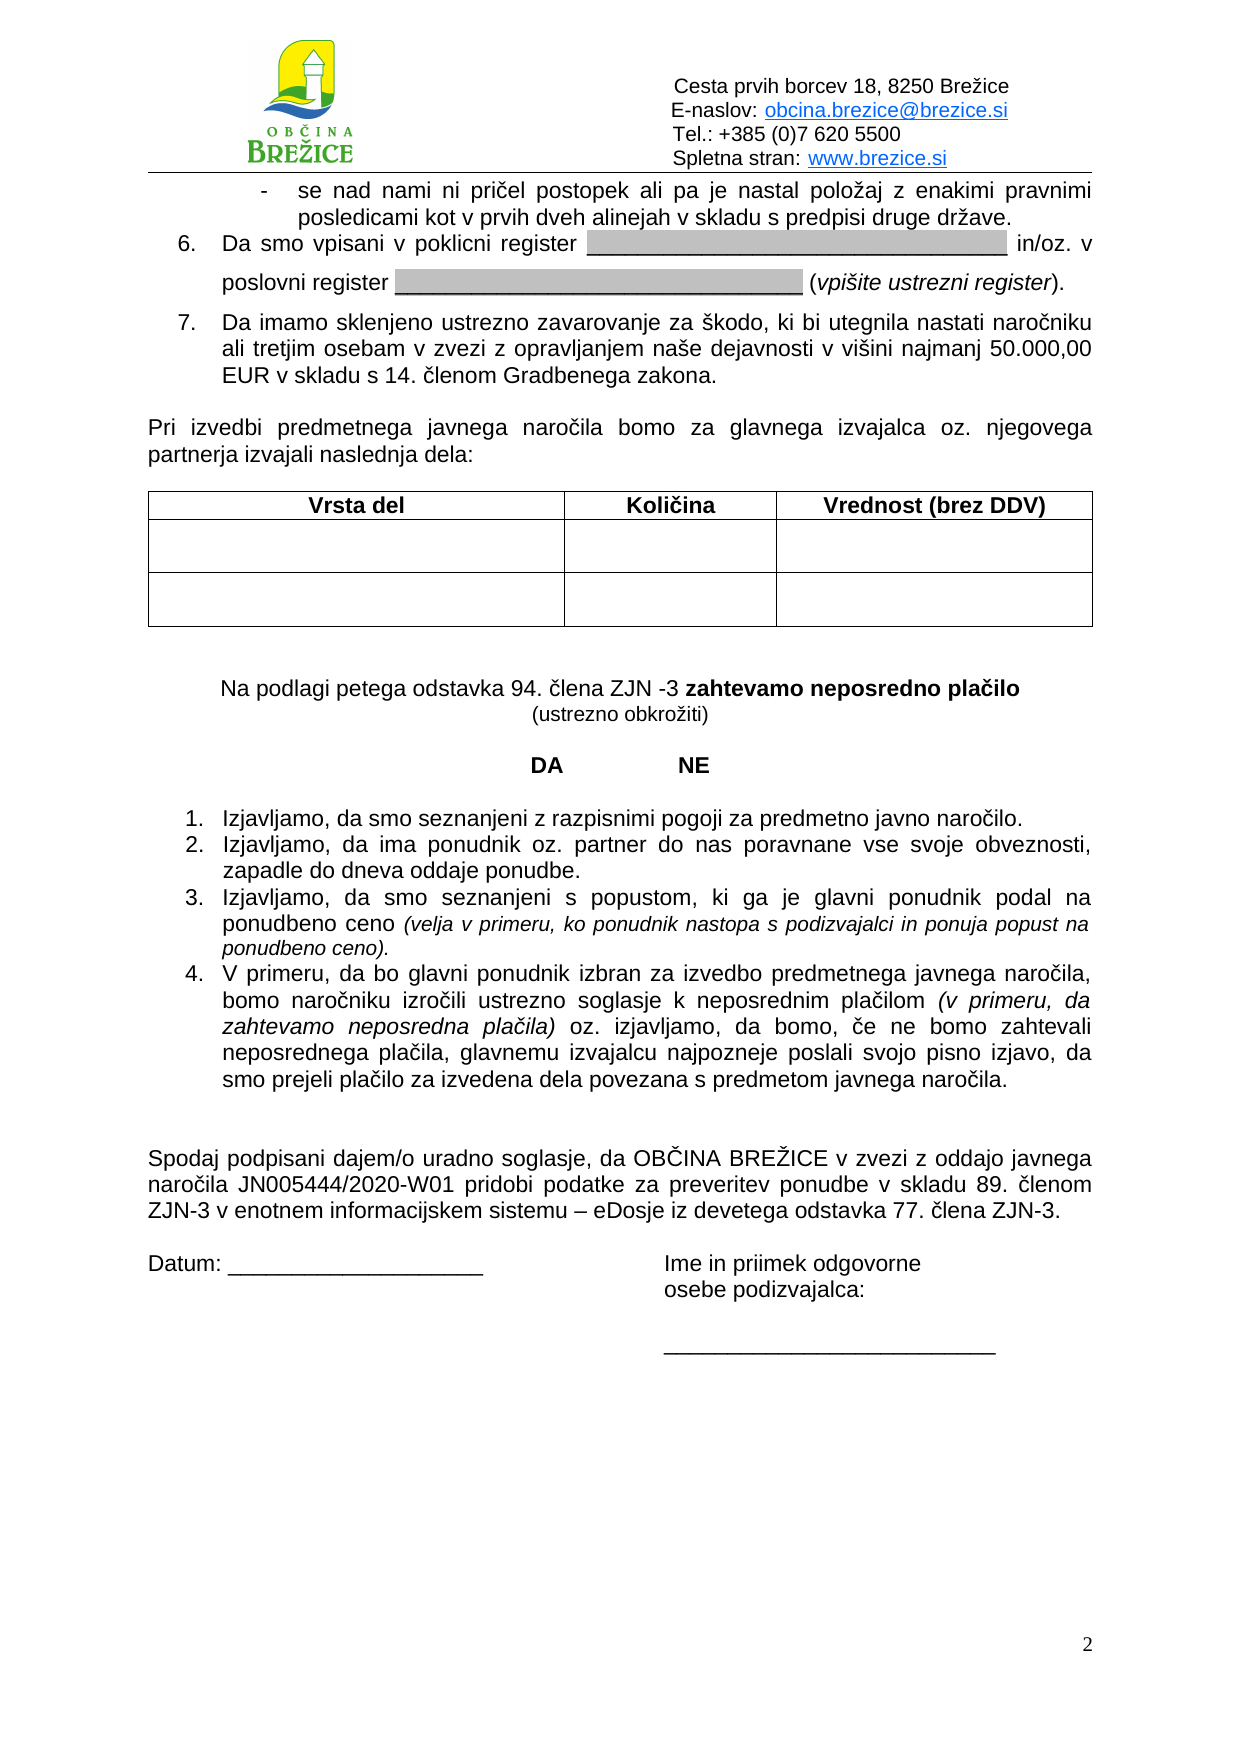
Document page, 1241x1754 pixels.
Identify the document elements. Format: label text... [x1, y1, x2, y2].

text Datum: ____________________ Ime in priimek odgovorne [148, 1250, 1092, 1276]
table_cell [777, 573, 1092, 626]
list V primeru, da bo glavni ponudnik izbran za izvedbo predmetnega javnega naročila, bomo naročniku izročili ustrezno soglasje k neposrednim plačilom (v primeru, da zahtevamo neposredna plačila) oz. izjavljamo, da bomo, če ne bomo zahtevali neposrednega plačila, glavnemu izvajalcu najpozneje poslali svojo pisno izjavo, da smo prejeli plačilo za izvedena dela povezana s predmetom javnega naročila. [185, 960, 1092, 1092]
text Pri izvedbi predmetnega javnega naročila bomo za glavnega izvajalca oz. njegovega partnerja izvajali naslednja dela: [148, 414, 1092, 467]
table_header Vrednost (brez DDV) [777, 492, 1092, 518]
table_cell [565, 520, 776, 572]
text DA NE [148, 752, 1092, 778]
text Spodaj podpisani dajem/o uradno soglasje, da OBČINA BREŽICE v zvezi z oddajo javnega naročila JN005444/2020-W01 pridobi podatke za preveritev ponudbe v skladu 89. členom ZJN-3 v enotnem informacijskem sistemu – eDosje iz devetega odstavka 77. člena ZJN-3. [148, 1145, 1092, 1224]
list se nad nami ni pričel postopek ali pa je nastal položaj z enakimi pravnimi posledicami kot v prvih dveh alinejah v skladu s predpisi druge države. [260, 177, 1092, 230]
text osebe podizvajalca: [590, 1276, 1092, 1303]
list Izjavljamo, da ima ponudnik oz. partner do nas poravnane vse svoje obveznosti, zapadle do dneva oddaje ponudbe. [185, 831, 1092, 883]
table_cell [149, 573, 564, 626]
list Izjavljamo, da smo seznanjeni z razpisnimi pogoji za predmetno javno naročilo. [185, 804, 1092, 831]
picture [247, 40, 353, 163]
table_header Količina [565, 492, 776, 518]
text __________________________ [148, 1329, 1092, 1356]
list Da imamo sklenjeno ustrezno zavarovanje za škodo, ki bi utegnila nastati naročniku ali tretjim osebam v zvezi z opravljanjem naše dejavnosti v višini najmanj 50.000,00 EUR v skladu s 14. členom Gradbenega zakona. [177, 309, 1092, 388]
table_cell [149, 520, 564, 572]
table_cell [777, 520, 1092, 572]
text Na podlagi petega odstavka 94. člena ZJN -3 zahtevamo neposredno plačilo [148, 675, 1092, 701]
table_cell [565, 573, 776, 626]
text (ustrezno obkrožiti) [148, 701, 1092, 725]
list Izjavljamo, da smo seznanjeni s popustom, ki ga je glavni ponudnik podal na ponudbeno ceno (velja v primeru, ko ponudnik nastopa s podizvajalci in ponuja popust na ponudbeno ceno). [185, 883, 1092, 960]
list Da smo vpisani v poklicni register _________________________________ in/oz. v poslovni register ________________________________ (vpišite ustrezni register). [177, 230, 1092, 296]
table_header Vrsta del [149, 492, 564, 518]
